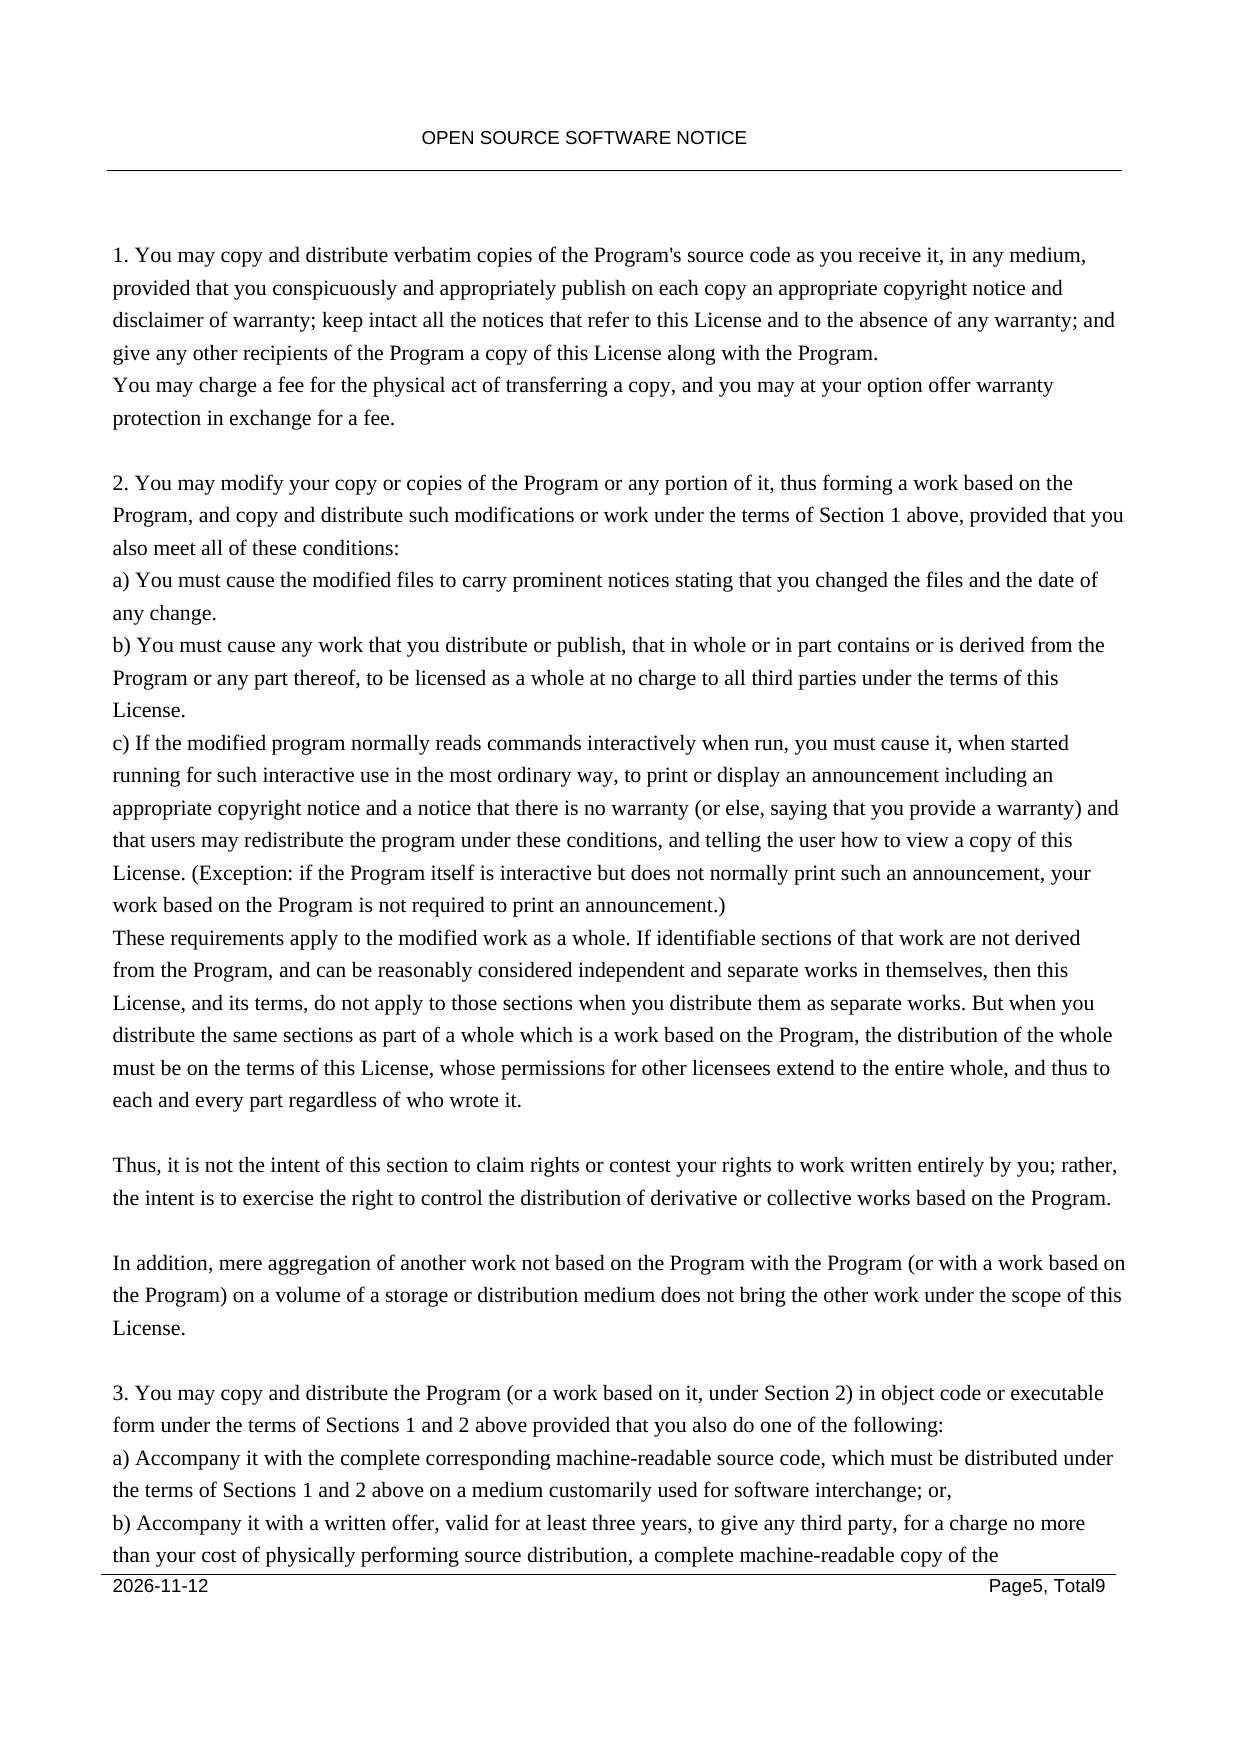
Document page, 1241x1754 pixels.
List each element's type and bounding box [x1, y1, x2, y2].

text [112, 206, 1128, 1571]
